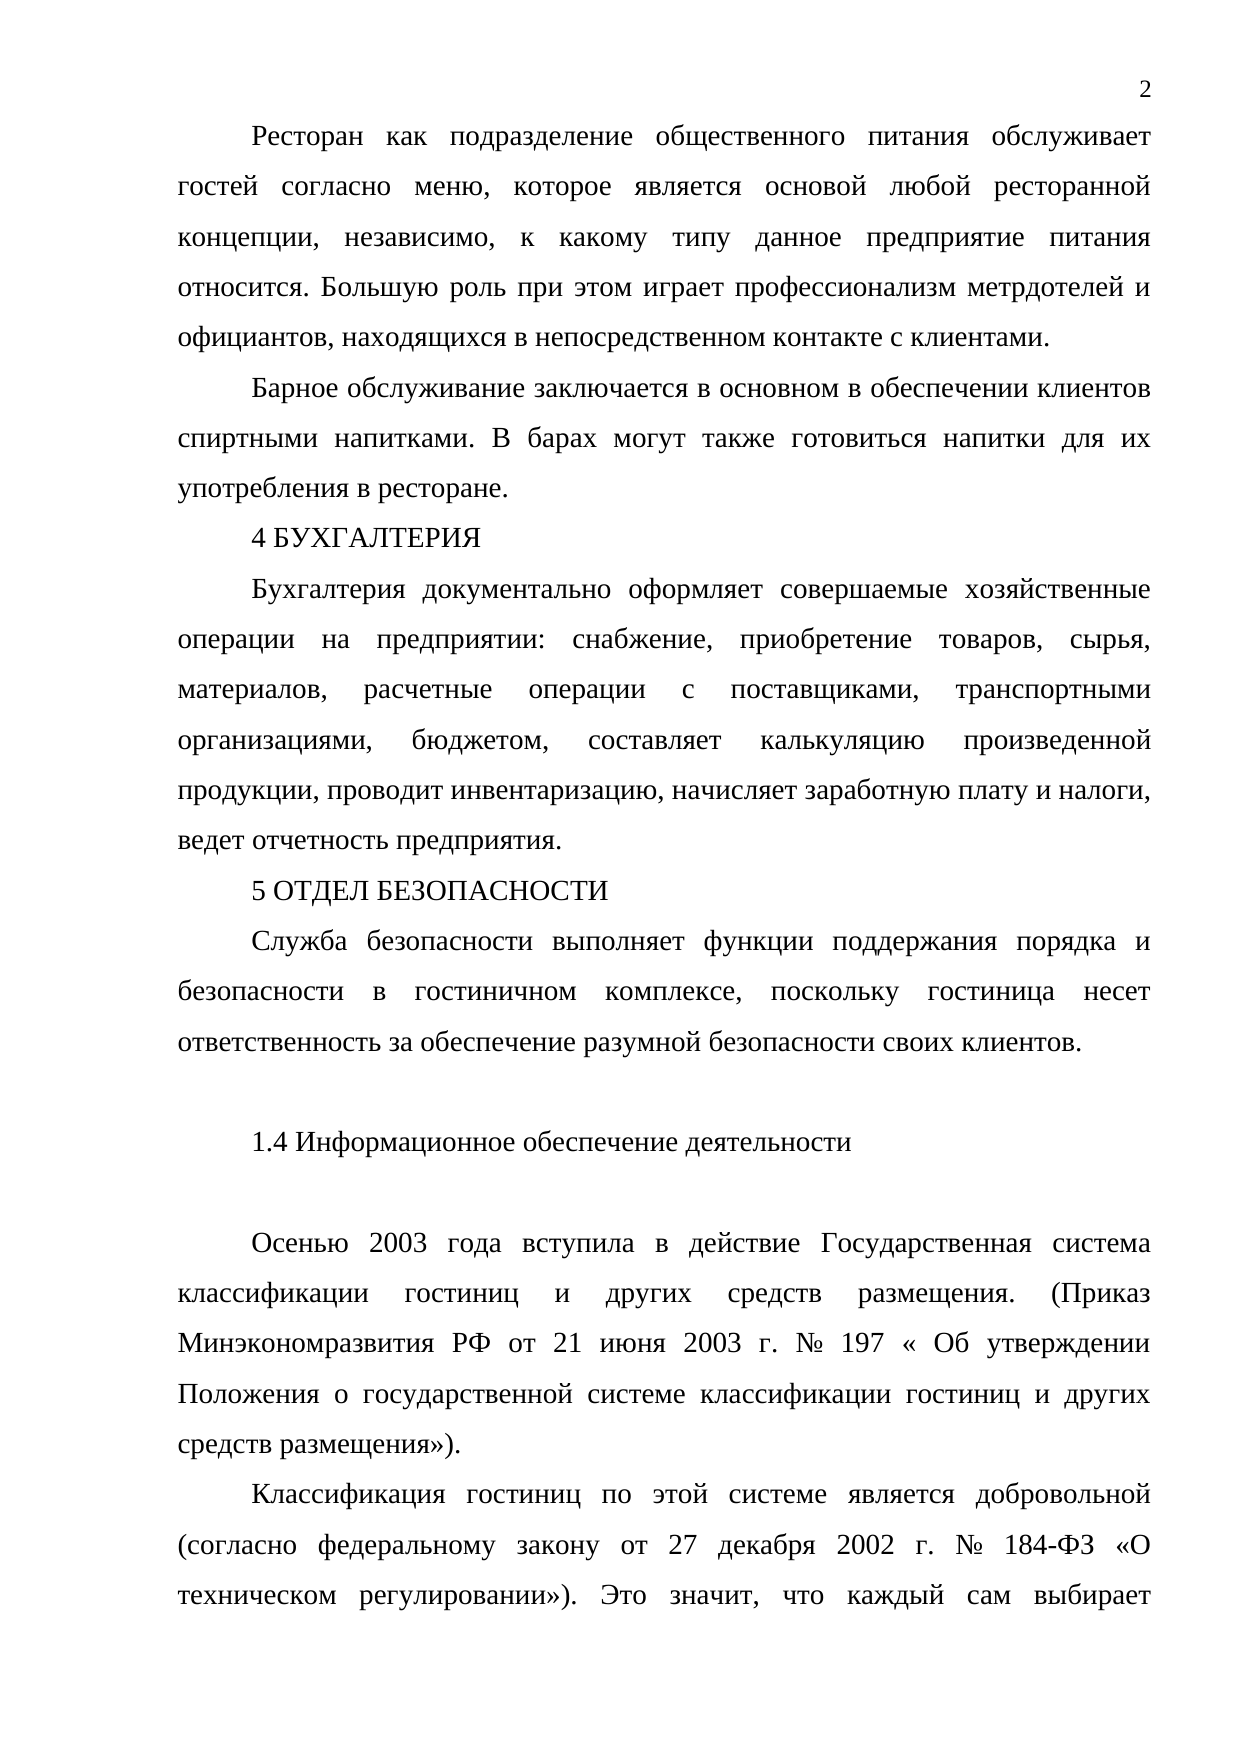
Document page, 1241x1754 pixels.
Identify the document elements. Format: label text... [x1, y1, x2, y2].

text Барное обслуживание заключается в основном в обеспечении клиентов спиртными напитками. В барах могут также готовиться напитки для их употребления в ресторане. [177, 370, 1152, 504]
text 4 БУХГАЛТЕРИЯ [177, 521, 1152, 554]
text Бухгалтерия документально оформляет совершаемые хозяйственные операции на предприятии: снабжение, приобретение товаров, сырья, материалов, расчетные операции с поставщиками, транспортными организациями, бюджетом, составляет калькуляцию произведенной продукции, проводит инвентаризацию, начисляет заработную плату и налоги, ведет отчетность предприятия. [177, 571, 1152, 856]
text 1.4 Информационное обеспечение деятельности [177, 1124, 1152, 1158]
text Служба безопасности выполняет функции поддержания порядка и безопасности в гостиничном комплексе, поскольку гостиница несет ответственность за обеспечение разумной безопасности своих клиентов. [177, 923, 1152, 1057]
text Ресторан как подразделение общественного питания обслуживает гостей согласно меню, которое является основой любой ресторанной концепции, независимо, к какому типу данное предприятие питания относится. Большую роль при этом играет профессионализм метрдотелей и официантов, находящихся в непосредственном контакте с клиентами. [177, 118, 1152, 353]
text Осенью 2003 года вступила в действие Государственная система классификации гостиниц и других средств размещения. (Приказ Минэкономразвития РФ от 21 июня 2003 г. № 197 « Об утверждении Положения о государственной системе классификации гостиниц и других средств размещения»). [177, 1225, 1152, 1460]
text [177, 1477, 1152, 1611]
text 5 ОТДЕЛ БЕЗОПАСНОСТИ [177, 873, 1152, 906]
